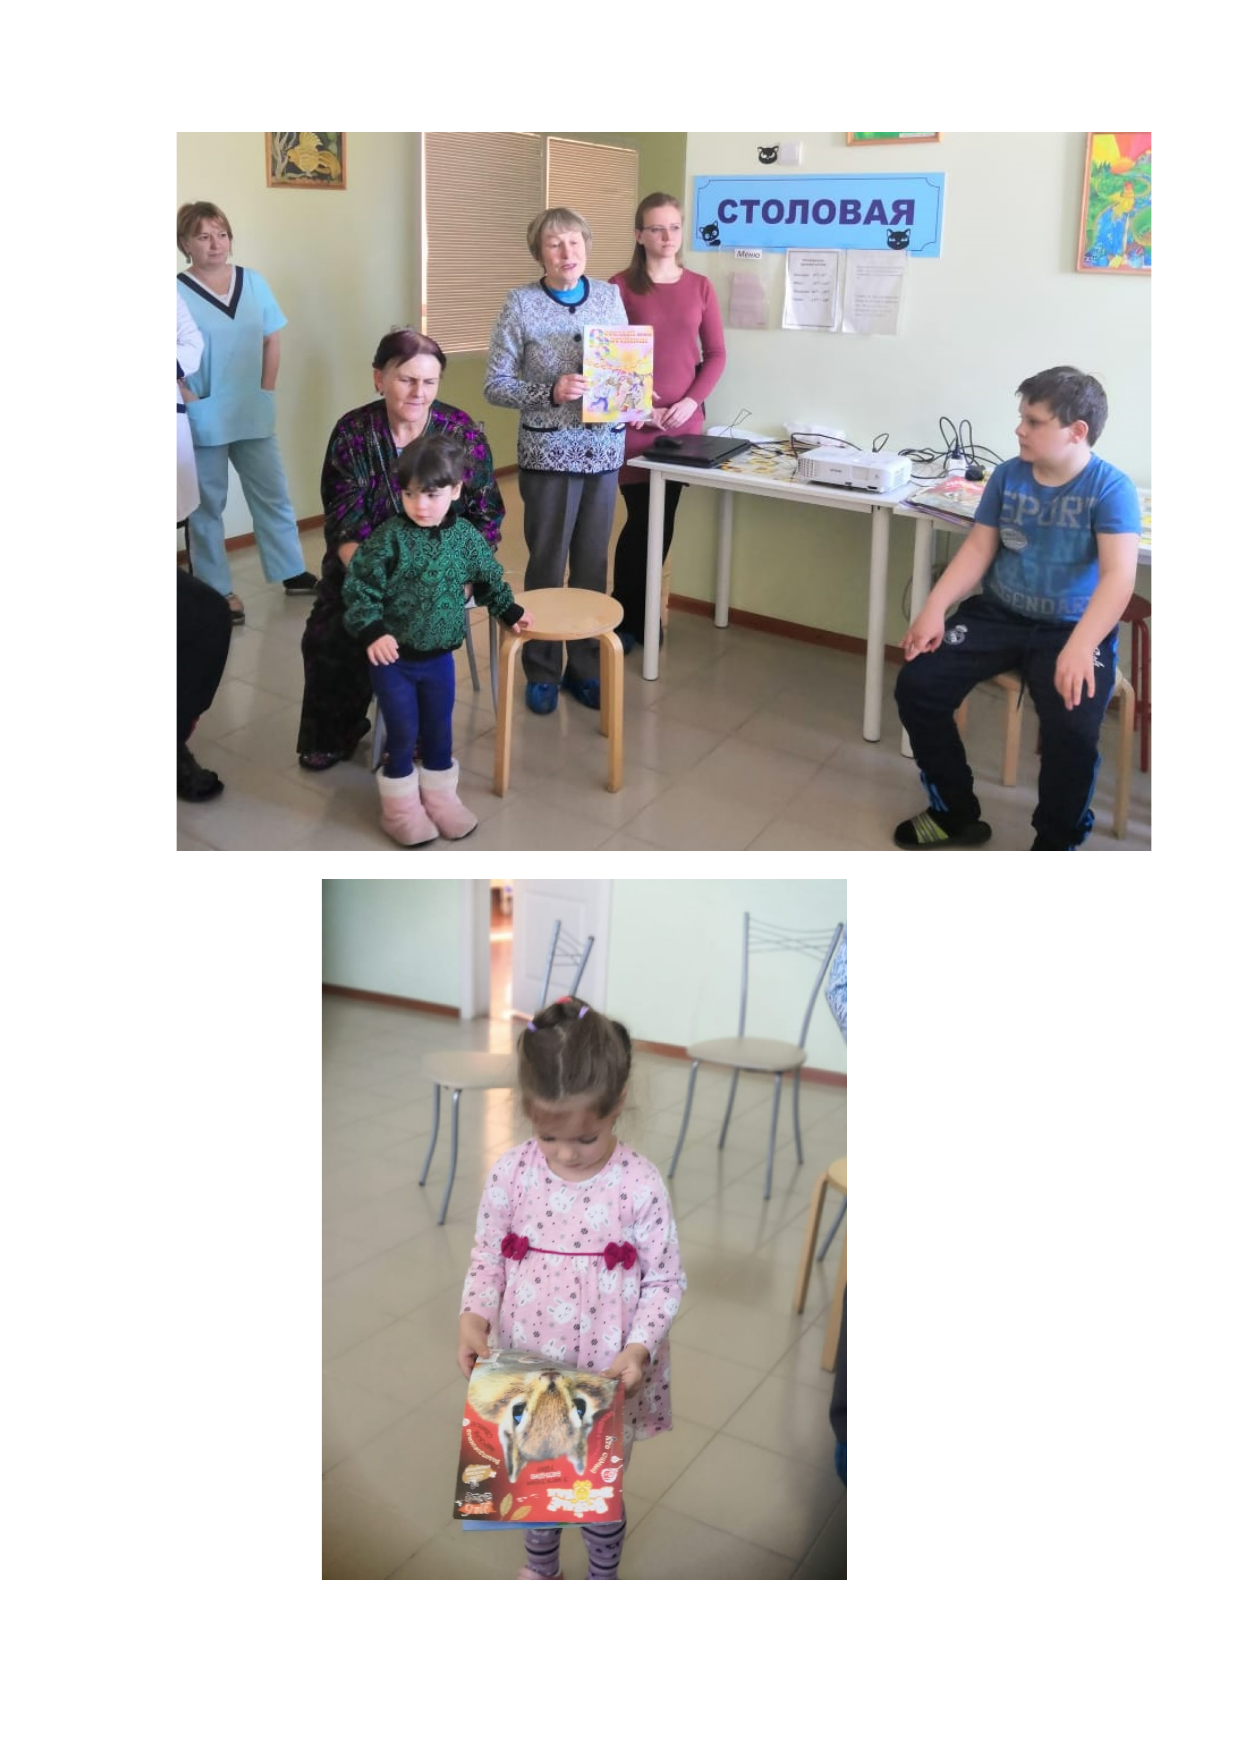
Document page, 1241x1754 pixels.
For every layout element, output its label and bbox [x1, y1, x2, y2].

picture [176, 132, 1152, 851]
picture [321, 879, 847, 1580]
